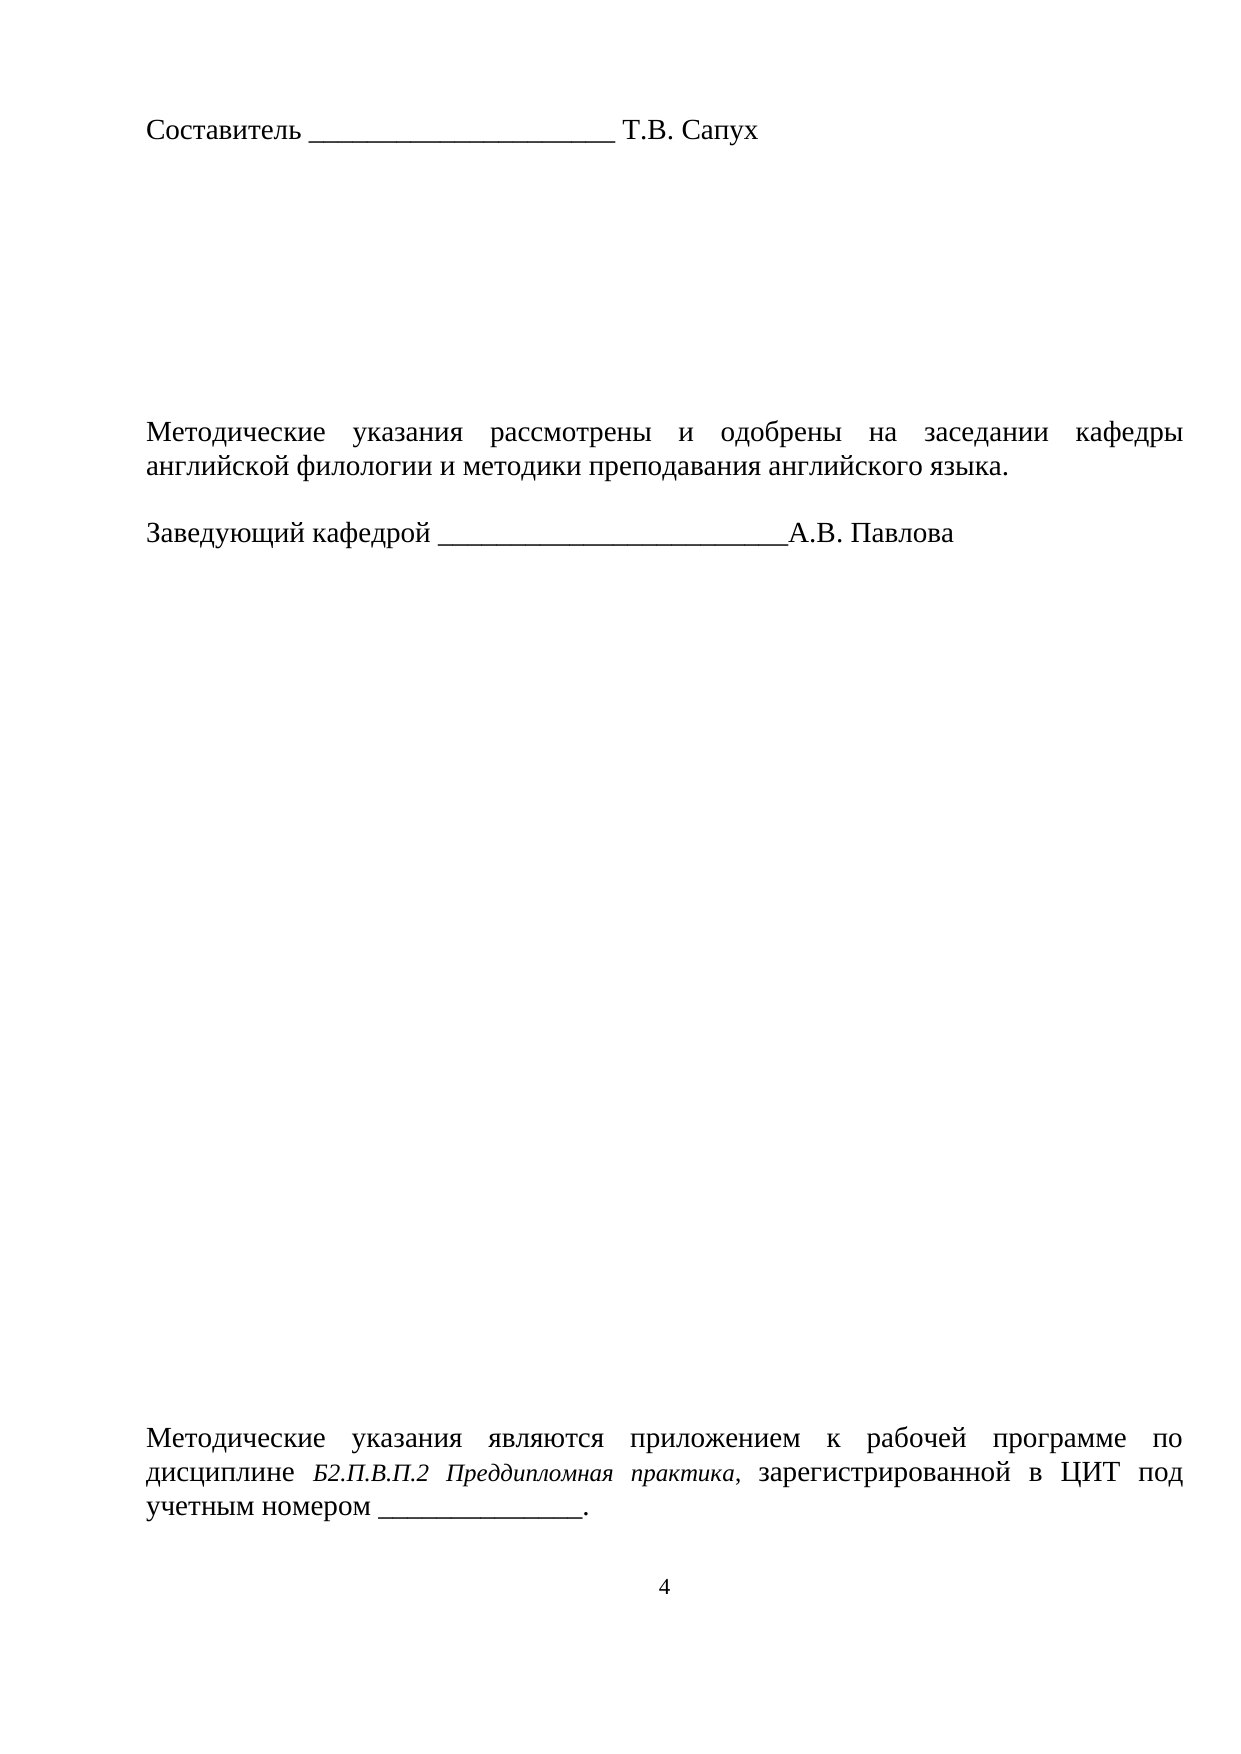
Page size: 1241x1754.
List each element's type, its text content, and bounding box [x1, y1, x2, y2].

text Методические указания рассмотрены и одобрены на заседании кафедры английской филологии и методики преподавания английского языка. [146, 414, 1184, 481]
text Заведующий кафедрой ________________________А.В. Павлова [146, 515, 1184, 548]
text Составитель _____________________ Т.В. Сапух [146, 112, 1184, 146]
text Методические указания являются приложением к рабочей программе по дисциплине Б2.П.В.П.2 Преддипломная практика, зарегистрированной в ЦИТ под учетным номером ______________. [146, 1421, 1184, 1521]
